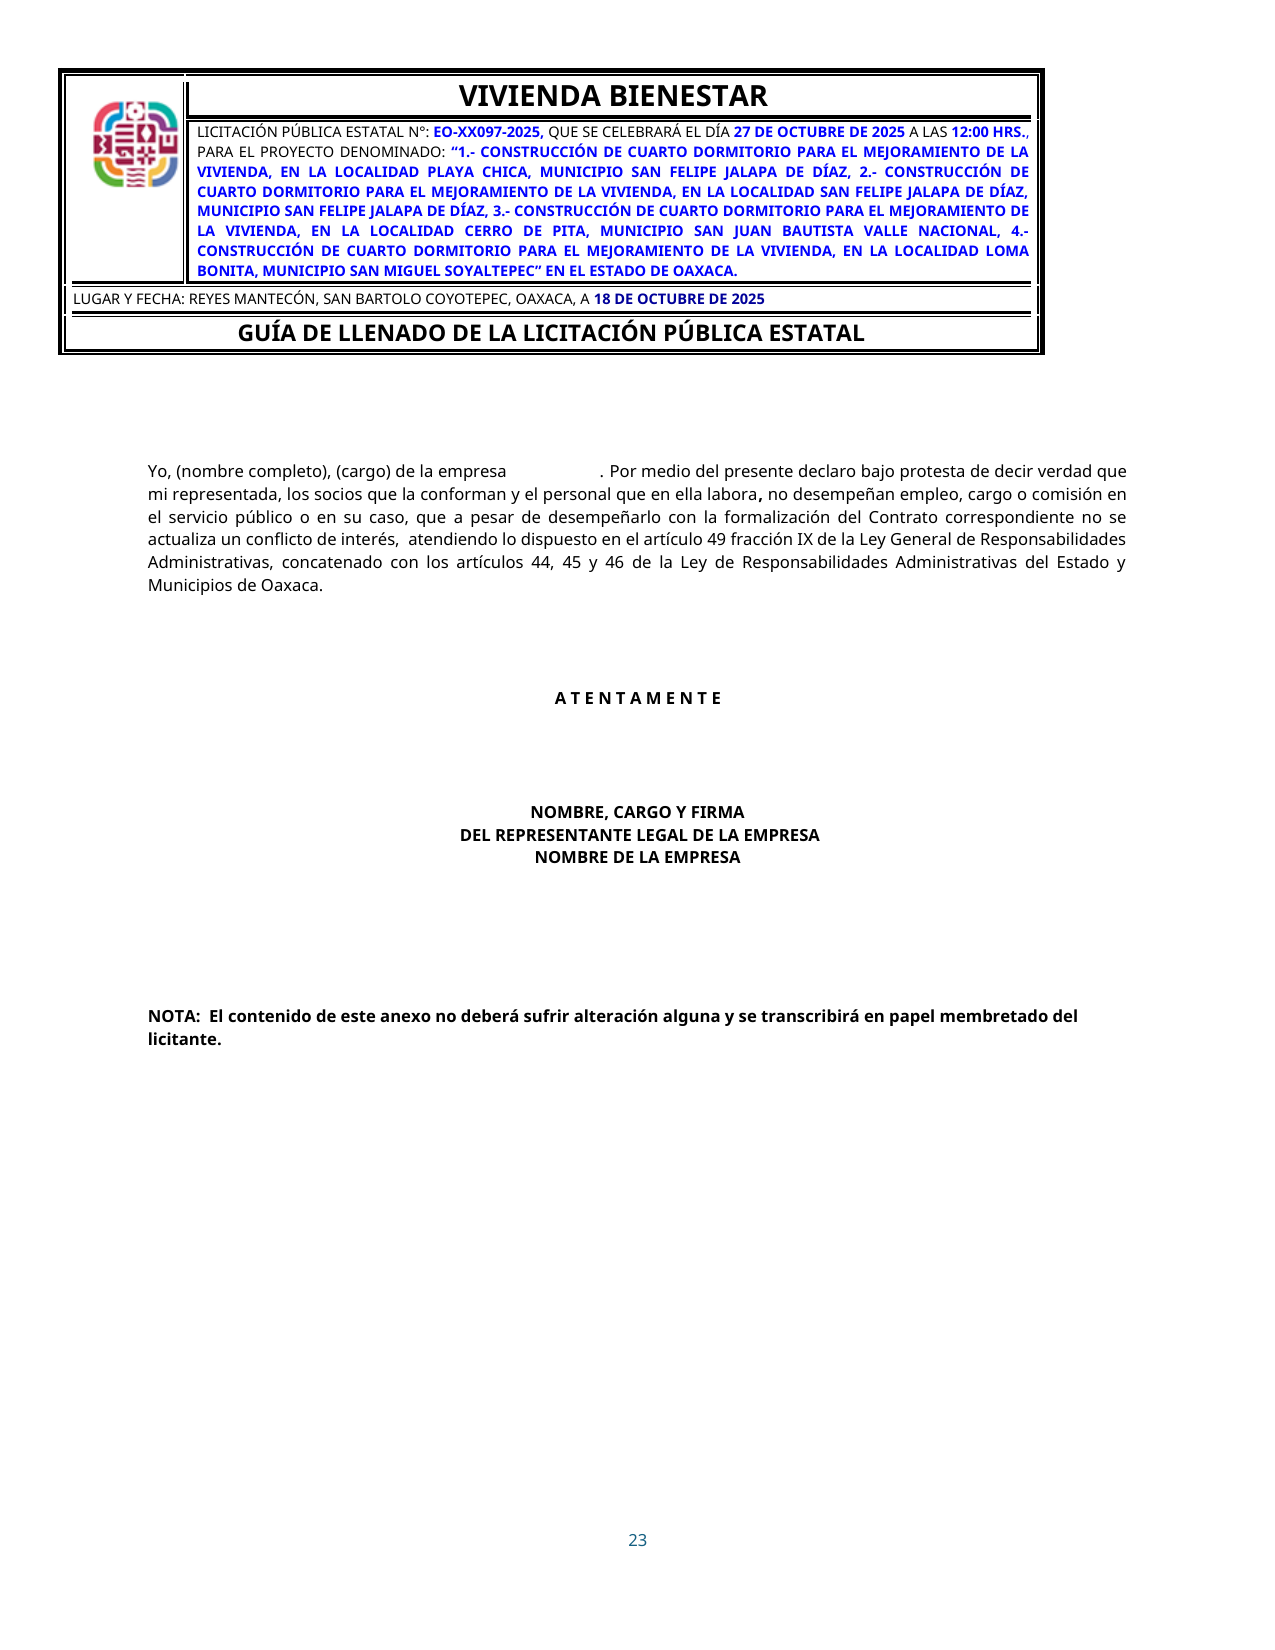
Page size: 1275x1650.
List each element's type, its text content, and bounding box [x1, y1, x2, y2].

list Yo, (nombre completo), (cargo) de la empresa . Por medio del presente declaro bajo protesta de decir verdad que mi representada, los socios que la conforman y el personal que en ella labora, no desempeñan empleo, cargo o comisión en el servicio público o en su caso, que a pesar de desempeñarlo con la formalización del Contrato correspondiente no se actualiza un conflicto de interés, atendiendo lo dispuesto en el artículo 49 fracción IX de la Ley General de Responsabilidades Administrativas, concatenado con los artículos 44, 45 y 46 de la Ley de Responsabilidades Administrativas del Estado y Municipios de Oaxaca. [148, 460, 1127, 596]
text NOMBRE, CARGO Y FIRMA [148, 801, 1127, 823]
picture [82, 93, 183, 193]
text A T E N T A M E N T E [148, 687, 1127, 710]
text NOMBRE DE LA EMPRESA [148, 846, 1127, 869]
text NOTA: El contenido de este anexo no deberá sufrir alteración alguna y se transcribirá en papel membretado del licitante. [148, 1005, 1127, 1050]
text DEL REPRESENTANTE LEGAL DE LA EMPRESA [148, 823, 1127, 846]
picture [184, 93, 189, 193]
